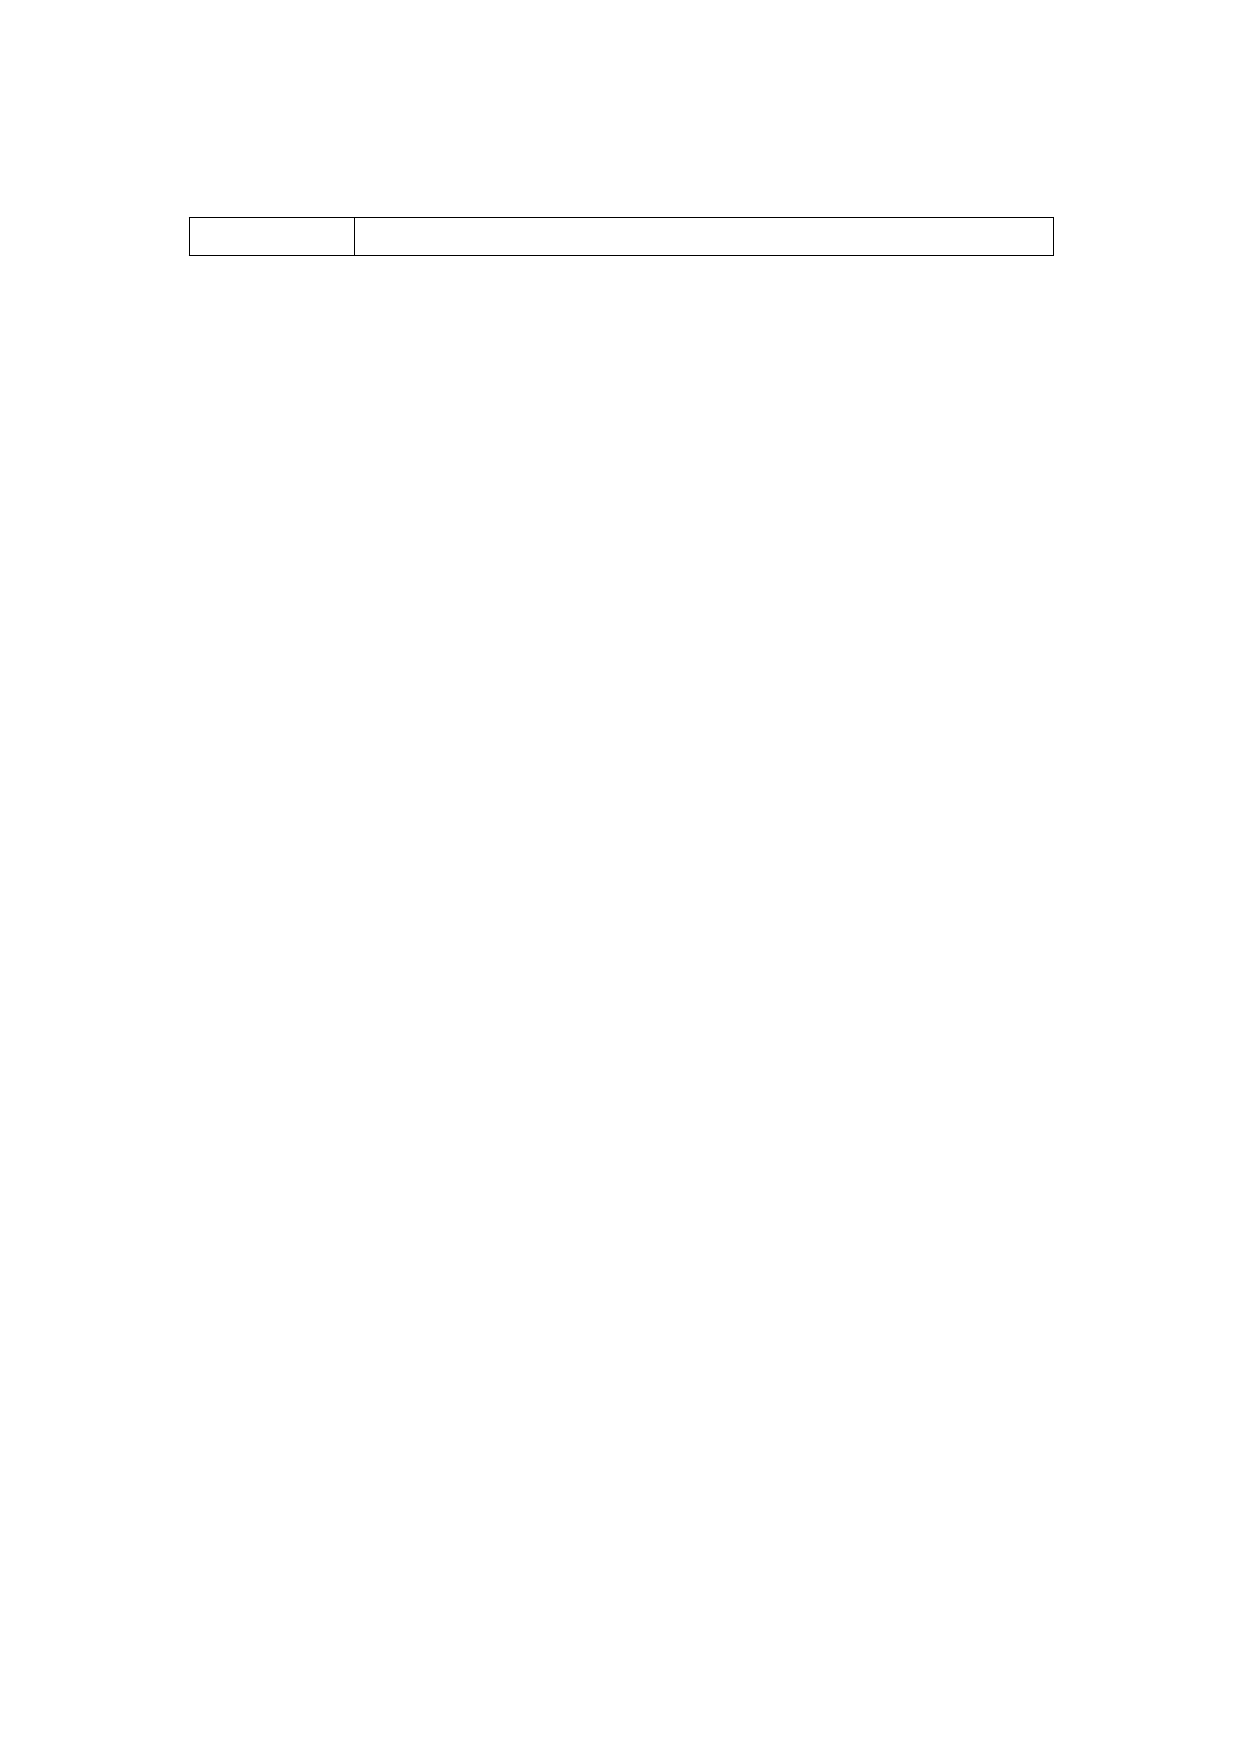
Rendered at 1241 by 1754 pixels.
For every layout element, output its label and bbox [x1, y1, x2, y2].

table_cell [355, 218, 1053, 255]
table_cell [190, 218, 354, 255]
